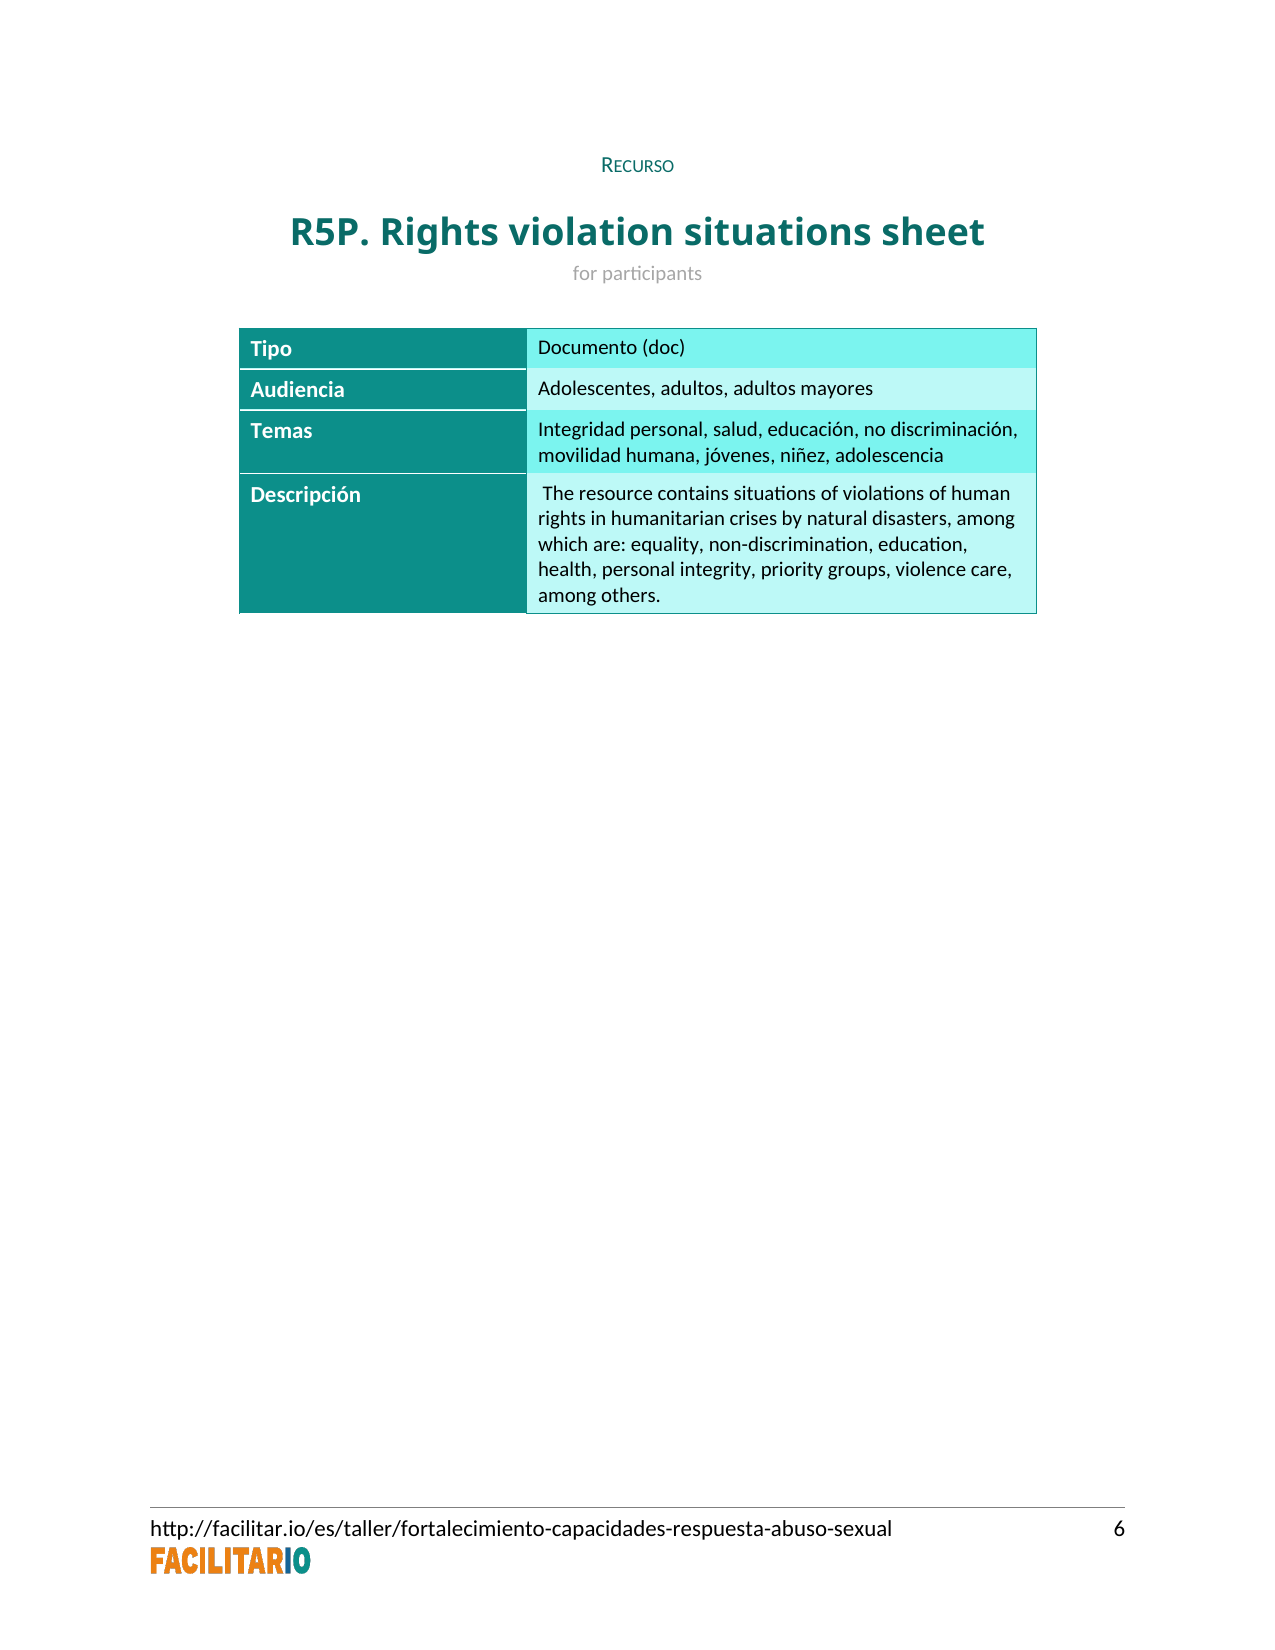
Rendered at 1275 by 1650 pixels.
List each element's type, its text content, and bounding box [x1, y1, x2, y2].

table_cell Integridad personal, salud, educación, no discriminación, movilidad humana, jóvenes, niñez, adolescencia [527, 410, 1036, 473]
subtitle R5P. Rights violation situations sheet [150, 205, 1125, 256]
table_header Documento (doc) [527, 329, 1036, 368]
text for participants [150, 260, 1125, 286]
table_header Tipo [240, 329, 526, 368]
table_cell Temas [240, 411, 526, 473]
table_cell Descripción [240, 474, 526, 613]
table_cell Audiencia [240, 370, 526, 409]
picture [145, 1544, 315, 1576]
text Recurso [150, 150, 1125, 178]
table_cell The resource contains situations of violations of human rights in humanitarian crises by natural disasters, among which are: equality, non-discrimination, education, health, personal integrity, priority groups, violence care, among others. [527, 473, 1036, 613]
table_cell Adolescentes, adultos, adultos mayores [527, 369, 1036, 409]
